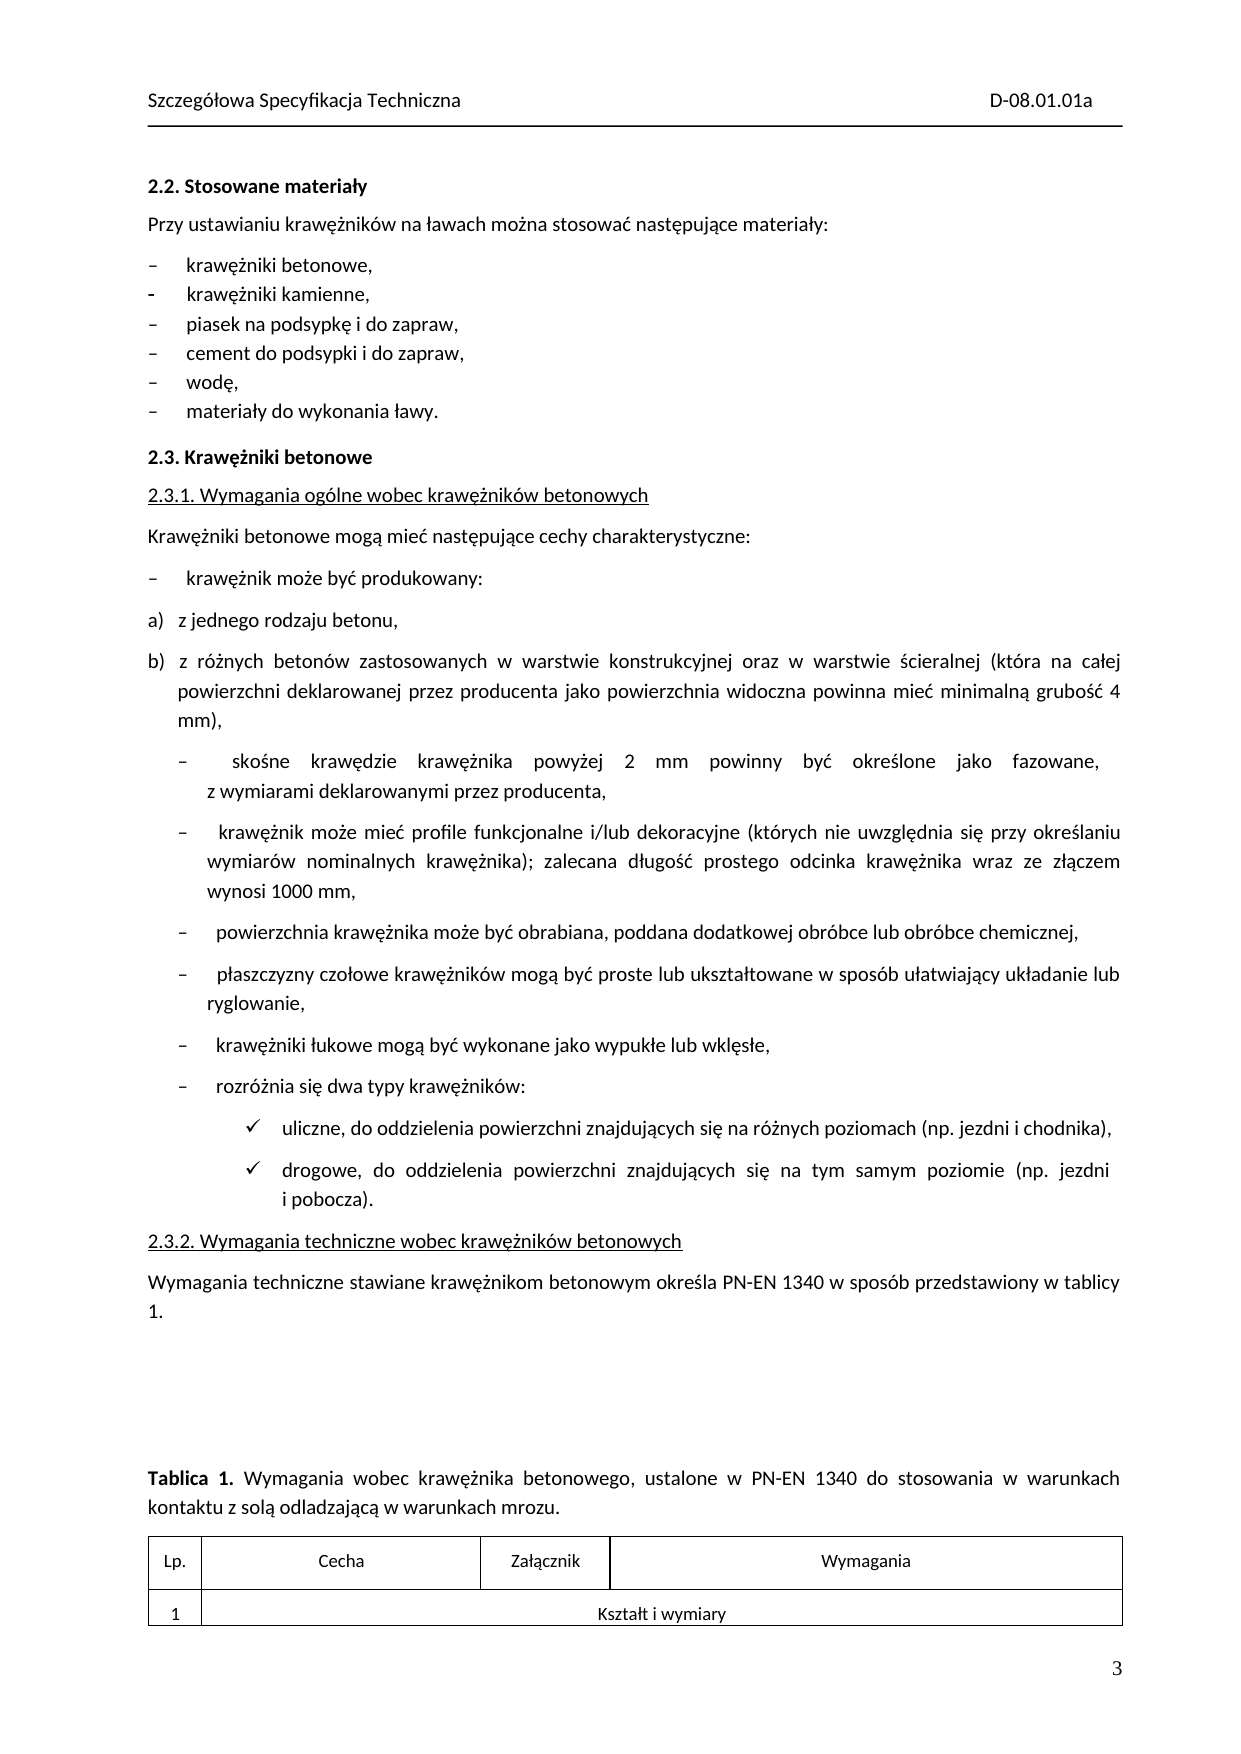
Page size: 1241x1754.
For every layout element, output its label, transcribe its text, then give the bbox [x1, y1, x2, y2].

table_header Cecha [202, 1537, 480, 1589]
text – płaszczyzny czołowe krawężników mogą być proste lub ukształtowane w sposób ułatwiający układanie lub ryglowanie, [177, 961, 1122, 1016]
text – krawężnik może mieć profile funkcjonalne i/lub dekoracyjne (których nie uwzględnia się przy określaniu wymiarów nominalnych krawężnika); zalecana długość prostego odcinka krawężnika wraz ze złączem wynosi , [177, 819, 1122, 903]
text Tablica 1. Wymagania wobec krawężnika betonowego, ustalone w PN-EN 1340 do stosowania w warunkach kontaktu z solą odladzającą w warunkach mrozu. [148, 1465, 1122, 1520]
text – piasek na podsypkę i do zapraw, [148, 311, 1122, 336]
text – skośne krawędzie krawężnika powyżej powinny być określone jako fazowane, z wymiarami deklarowanymi przez producenta, [177, 749, 1122, 803]
text – krawężniki łukowe mogą być wykonane jako wypukłe lub wklęsłe, [177, 1032, 1122, 1057]
text 2.3.2. Wymagania techniczne wobec krawężników betonowych [148, 1228, 1122, 1253]
subtitle 2.2. Stosowane materiały [148, 173, 1122, 198]
text Wymagania techniczne stawiane krawężnikom betonowym określa PN-EN 1340 w sposób przedstawiony w tablicy 1. [148, 1269, 1122, 1324]
list krawężniki kamienne, [148, 282, 1122, 307]
text – wodę, [148, 369, 1122, 394]
subtitle 2.3. Krawężniki betonowe [148, 444, 1122, 469]
text Krawężniki betonowe mogą mieć następujące cechy charakterystyczne: [148, 524, 1122, 549]
text – rozróżnia się dwa typy krawężników: [177, 1074, 1122, 1099]
table_cell 1 [149, 1590, 201, 1625]
text 2.3.1. Wymagania ogólne wobec krawężników betonowych [148, 482, 1122, 507]
table_header Wymagania [611, 1537, 1122, 1589]
text – krawężniki betonowe, [148, 252, 1122, 278]
list drogowe, do oddzielenia powierzchni znajdujących się na tym samym poziomie (np. jezdni i pobocza). [244, 1157, 1122, 1212]
text – materiały do wykonania ławy. [148, 398, 1122, 424]
text – powierzchnia krawężnika może być obrabiana, poddana dodatkowej obróbce lub obróbce chemicznej, [177, 919, 1122, 945]
text b) z różnych betonów zastosowanych w warstwie konstrukcyjnej oraz w warstwie ścieralnej (która na całej powierzchni deklarowanej przez producenta jako powierzchnia widoczna powinna mieć minimalną grubość ), [148, 649, 1122, 732]
table_cell Kształt i wymiary [202, 1590, 1122, 1625]
text – krawężnik może być produkowany: [148, 565, 1122, 591]
list uliczne, do oddzielenia powierzchni znajdujących się na różnych poziomach (np. jezdni i chodnika), [244, 1115, 1122, 1141]
text – cement do podsypki i do zapraw, [148, 340, 1122, 365]
text Przy ustawianiu krawężników na ławach można stosować następujące materiały: [148, 211, 1122, 236]
table_header Lp. [149, 1537, 201, 1589]
text a) z jednego rodzaju betonu, [148, 607, 1122, 632]
table_header Załącznik [481, 1537, 609, 1589]
